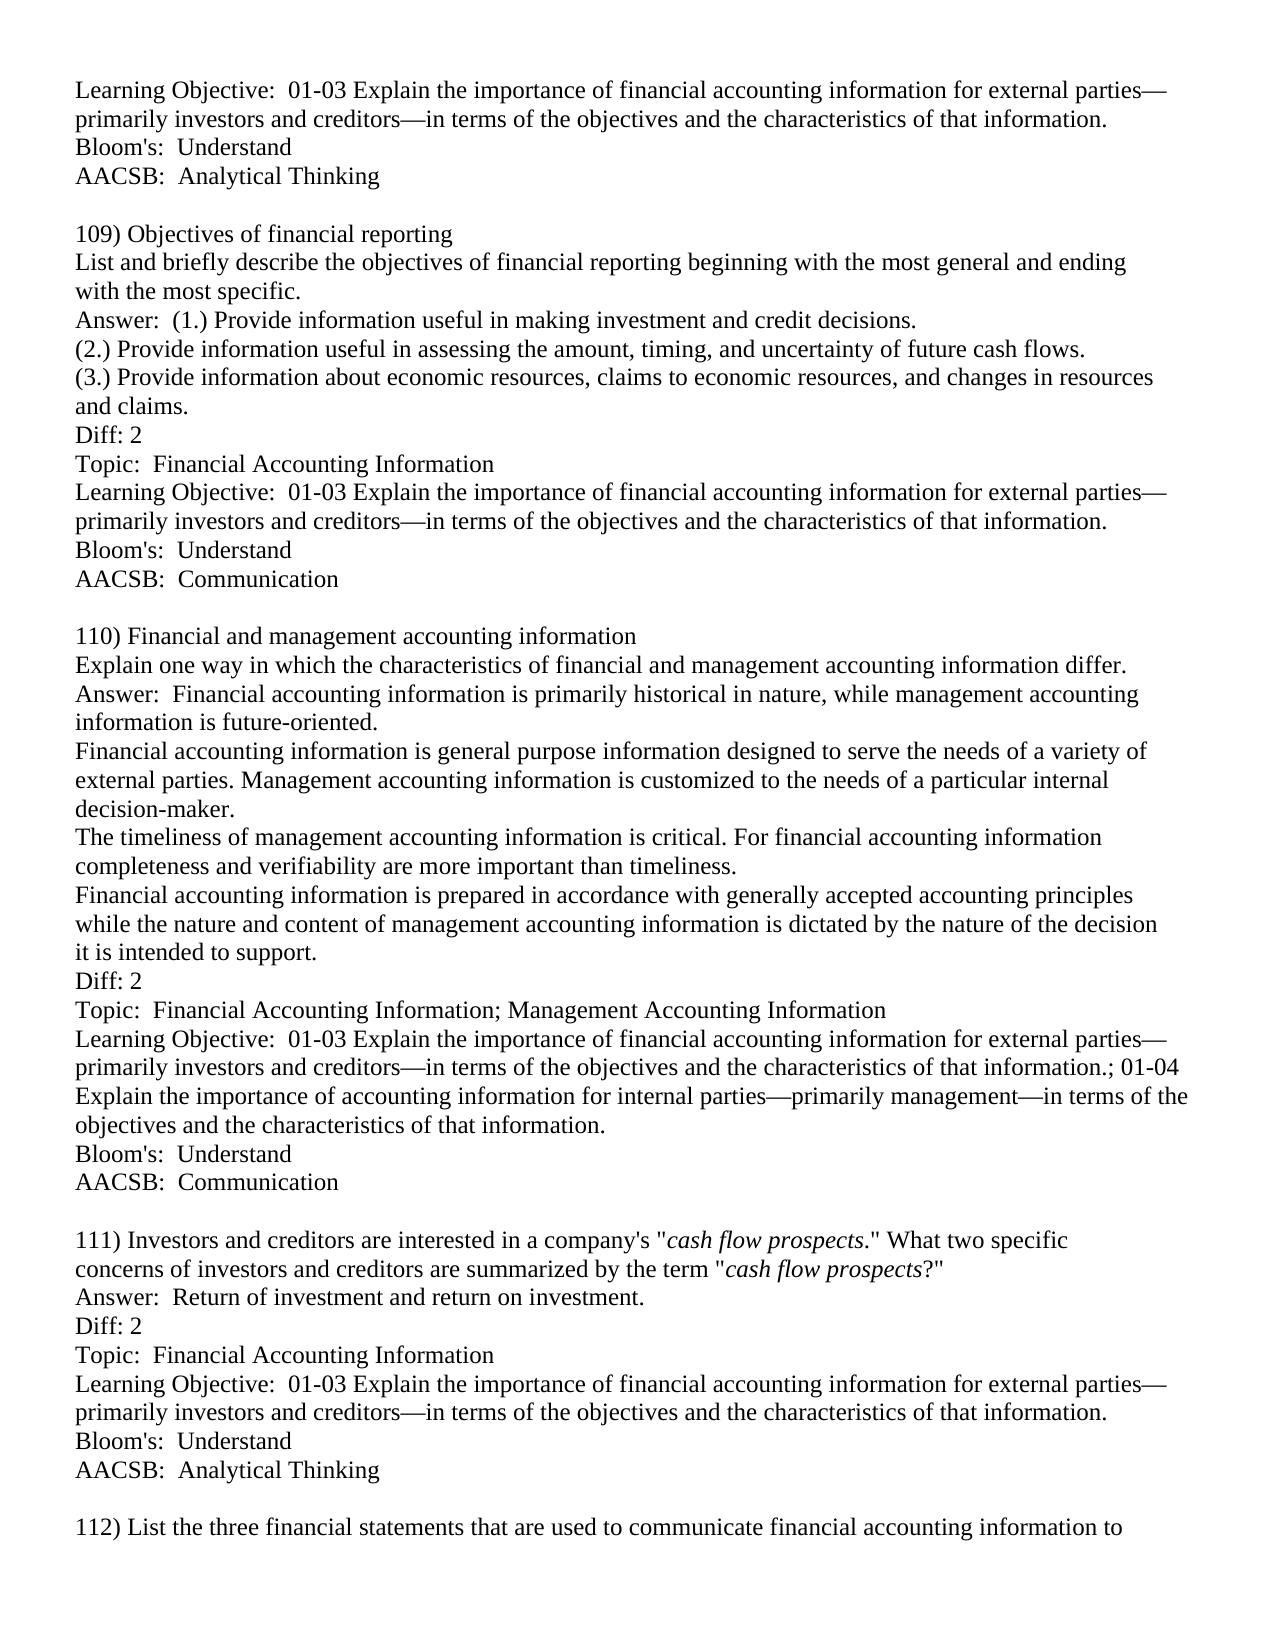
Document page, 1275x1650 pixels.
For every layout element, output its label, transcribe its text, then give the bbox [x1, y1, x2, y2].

text AACSB: Communication [75, 1167, 1200, 1196]
text Financial accounting information is prepared in accordance with generally accepted accounting principles while the nature and content of management accounting information is dictated by the nature of the decision it is intended to support. [75, 880, 1162, 966]
text Bloom's: Understand [75, 535, 1200, 564]
text 109) Objectives of financial reporting [75, 219, 1162, 247]
text Diff: 2 [75, 966, 1200, 995]
text Topic: Financial Accounting Information [75, 449, 1200, 477]
text Financial accounting information is general purpose information designed to serve the needs of a variety of external parties. Management accounting information is customized to the needs of a particular internal decision-maker. [75, 736, 1162, 822]
text (2.) Provide information useful in assessing the amount, timing, and uncertainty of future cash flows. [75, 334, 1162, 362]
text Learning Objective: 01-03 Explain the importance of financial accounting information for external parties—primarily investors and creditors—in terms of the objectives and the characteristics of that information.; 01-04 Explain the importance of accounting information for internal parties—primarily management—in terms of the objectives and the characteristics of that information. [75, 1024, 1200, 1139]
text Diff: 2 [75, 420, 1200, 449]
text Answer: Return of investment and return on investment. [75, 1282, 1162, 1311]
text Answer: (1.) Provide information useful in making investment and credit decisions. [75, 305, 1162, 334]
text (3.) Provide information about economic resources, claims to economic resources, and changes in resources and claims. [75, 362, 1162, 420]
text Bloom's: Understand [75, 132, 1200, 161]
text Bloom's: Understand [75, 1139, 1200, 1167]
text List and briefly describe the objectives of financial reporting beginning with the most general and ending with the most specific. [75, 247, 1162, 305]
text Diff: 2 [75, 1311, 1200, 1340]
text Explain one way in which the characteristics of financial and management accounting information differ. [75, 650, 1162, 679]
text 110) Financial and management accounting information [75, 621, 1162, 650]
text AACSB: Analytical Thinking [75, 161, 1200, 190]
text Topic: Financial Accounting Information [75, 1340, 1200, 1369]
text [75, 1512, 1162, 1541]
text Answer: Financial accounting information is primarily historical in nature, while management accounting information is future-oriented. [75, 679, 1162, 736]
text Topic: Financial Accounting Information; Management Accounting Information [75, 995, 1200, 1024]
text The timeliness of management accounting information is critical. For financial accounting information completeness and verifiability are more important than timeliness. [75, 822, 1162, 880]
text AACSB: Analytical Thinking [75, 1455, 1200, 1484]
text 111) Investors and creditors are interested in a company's "cash flow prospects." What two specific concerns of investors and creditors are summarized by the term "cash flow prospects?" [75, 1225, 1162, 1282]
text Bloom's: Understand [75, 1426, 1200, 1455]
text AACSB: Communication [75, 564, 1200, 592]
